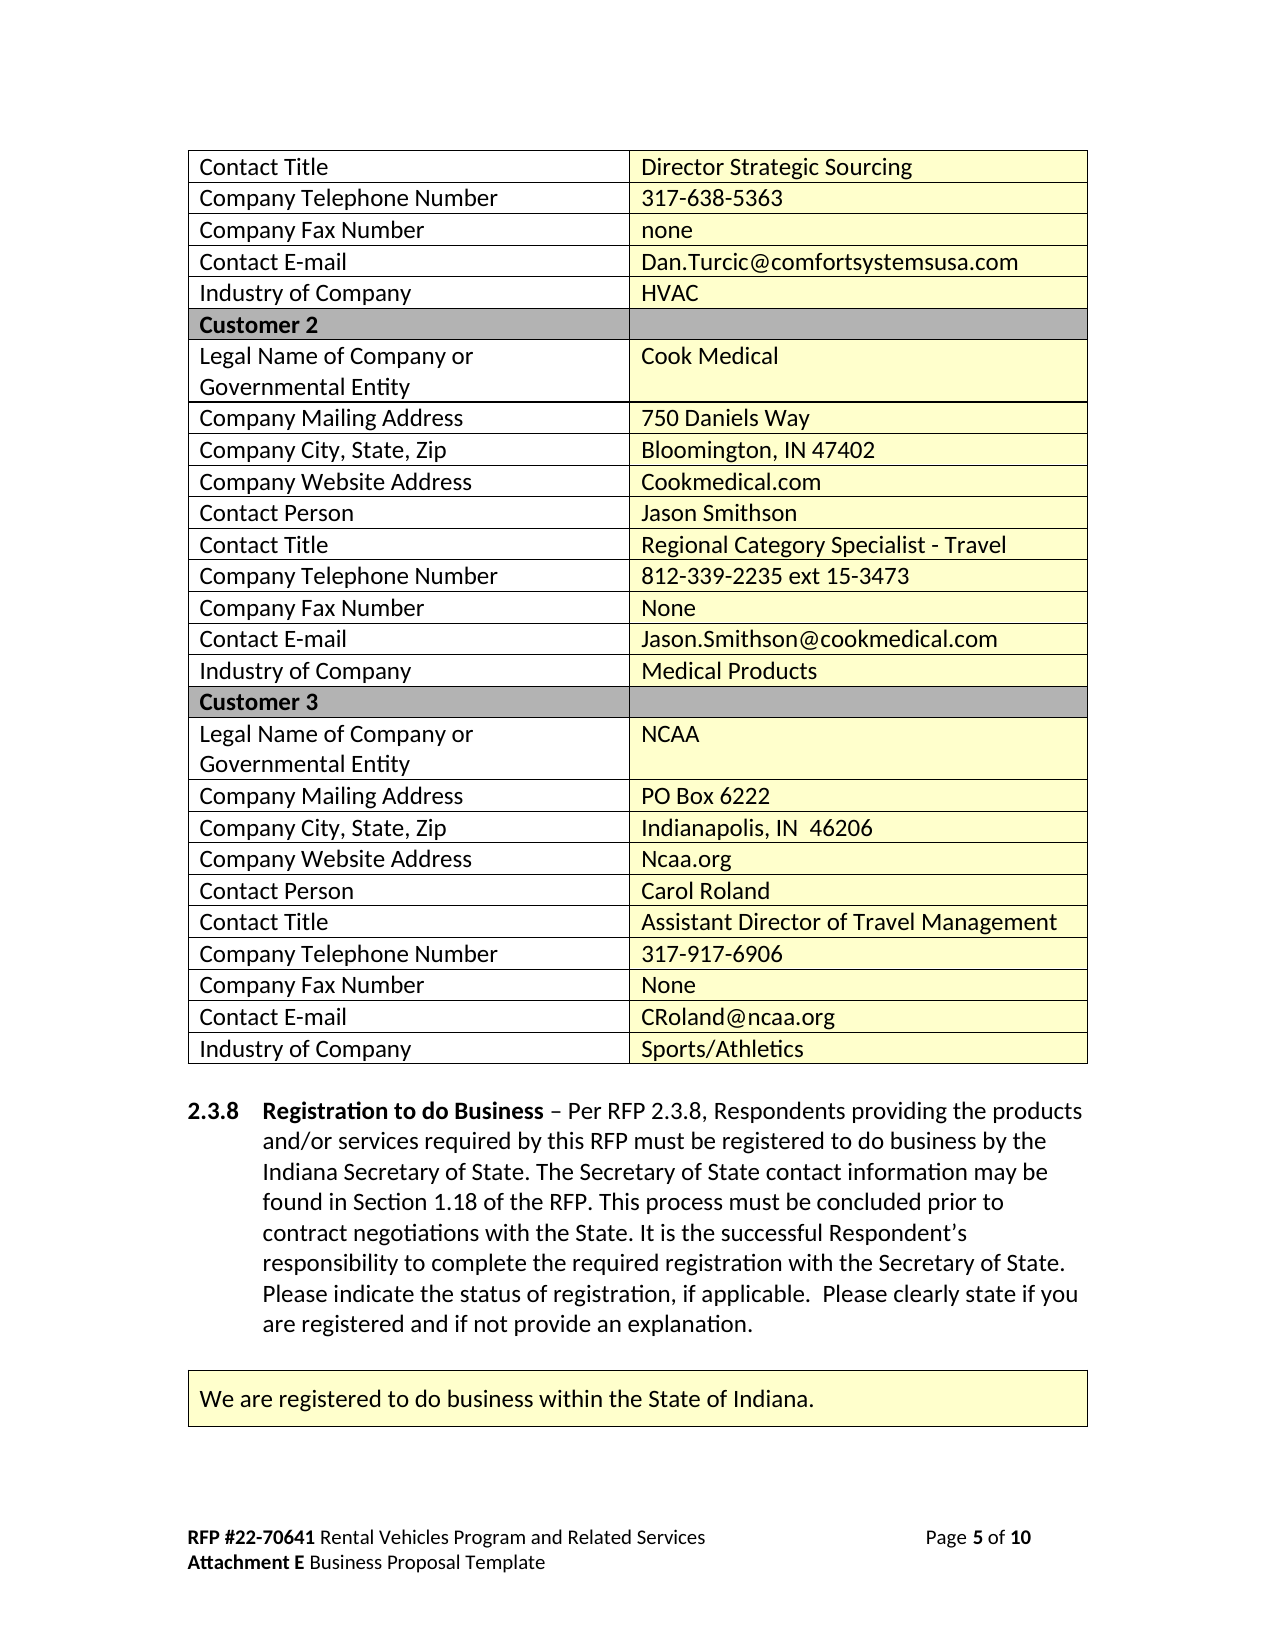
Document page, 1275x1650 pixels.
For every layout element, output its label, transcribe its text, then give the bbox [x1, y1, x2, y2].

table_cell Ncaa.org [630, 843, 1087, 874]
table_cell Cookmedical.com [630, 466, 1087, 496]
table_cell Carol Roland [630, 875, 1087, 905]
table_cell Jason Smithson [630, 497, 1087, 528]
table_cell Industry of Company [189, 1033, 629, 1063]
table_cell none [630, 214, 1087, 245]
table_cell HVAC [630, 277, 1087, 308]
table_cell Jason.Smithson@cookmedical.com [630, 624, 1087, 654]
table_cell Regional Category Specialist - Travel [630, 529, 1087, 559]
table_cell Bloomington, IN 47402 [630, 434, 1087, 464]
table_cell Company Website Address [189, 843, 629, 874]
table_cell Company City, State, Zip [189, 812, 629, 842]
table_cell [630, 309, 1087, 339]
table_cell Company Telephone Number [189, 938, 629, 968]
table_cell Legal Name of Company or Governmental Entity [189, 340, 629, 401]
table_cell Contact Title [189, 906, 629, 937]
table_cell Company Telephone Number [189, 183, 629, 213]
table_cell Company Fax Number [189, 970, 629, 1000]
table_cell Company Website Address [189, 466, 629, 496]
table_cell 317-638-5363 [630, 183, 1087, 213]
table_cell Assistant Director of Travel Management [630, 906, 1087, 937]
table_cell Contact Title [189, 151, 629, 182]
table_cell Indianapolis, IN 46206 [630, 812, 1087, 842]
table_cell None [630, 970, 1087, 1000]
table_cell Contact Title [189, 529, 629, 559]
table_cell Company Telephone Number [189, 560, 629, 591]
table_cell PO Box 6222 [630, 780, 1087, 811]
table_cell Contact E-mail [189, 1001, 629, 1032]
table_cell Company Fax Number [189, 592, 629, 622]
table_cell Industry of Company [189, 277, 629, 308]
table_cell Medical Products [630, 655, 1087, 686]
table_cell Legal Name of Company or Governmental Entity [189, 718, 629, 779]
table_cell 317-917-6906 [630, 938, 1087, 968]
table_cell Company Mailing Address [189, 780, 629, 811]
list Registration to do Business – Per RFP 2.3.8, Respondents providing the products and/or services required by this RFP must be registered to do business by the Indiana Secretary of State. The Secretary of State contact information may be found in Section 1.18 of the RFP. This process must be concluded prior to contract negotiations with the State. It is the successful Respondent’s responsibility to complete the required registration with the Secretary of State. Please indicate the status of registration, if applicable. Please clearly state if you are registered and if not provide an explanation. [187, 1095, 1087, 1339]
table_cell Dan.Turcic@comfortsystemsusa.com [630, 246, 1087, 276]
table_cell Cook Medical [630, 340, 1087, 401]
table_cell Customer 2 [189, 309, 629, 339]
table_cell None [630, 592, 1087, 622]
table_cell Director Strategic Sourcing [630, 151, 1087, 182]
table_cell Industry of Company [189, 655, 629, 686]
table_cell NCAA [630, 718, 1087, 779]
table_cell Contact Person [189, 875, 629, 905]
table_cell Contact E-mail [189, 246, 629, 276]
table_cell 750 Daniels Way [630, 403, 1087, 433]
table_header We are registered to do business within the State of Indiana. [189, 1371, 1087, 1426]
table_cell [630, 687, 1087, 717]
table_cell 812-339-2235 ext 15-3473 [630, 560, 1087, 591]
table_cell Company Mailing Address [189, 403, 629, 433]
table_cell Contact E-mail [189, 624, 629, 654]
table_cell CRoland@ncaa.org [630, 1001, 1087, 1032]
table_cell Sports/Athletics [630, 1033, 1087, 1063]
table_cell Company City, State, Zip [189, 434, 629, 464]
table_cell Company Fax Number [189, 214, 629, 245]
table_cell Customer 3 [189, 687, 629, 717]
table_cell Contact Person [189, 497, 629, 528]
